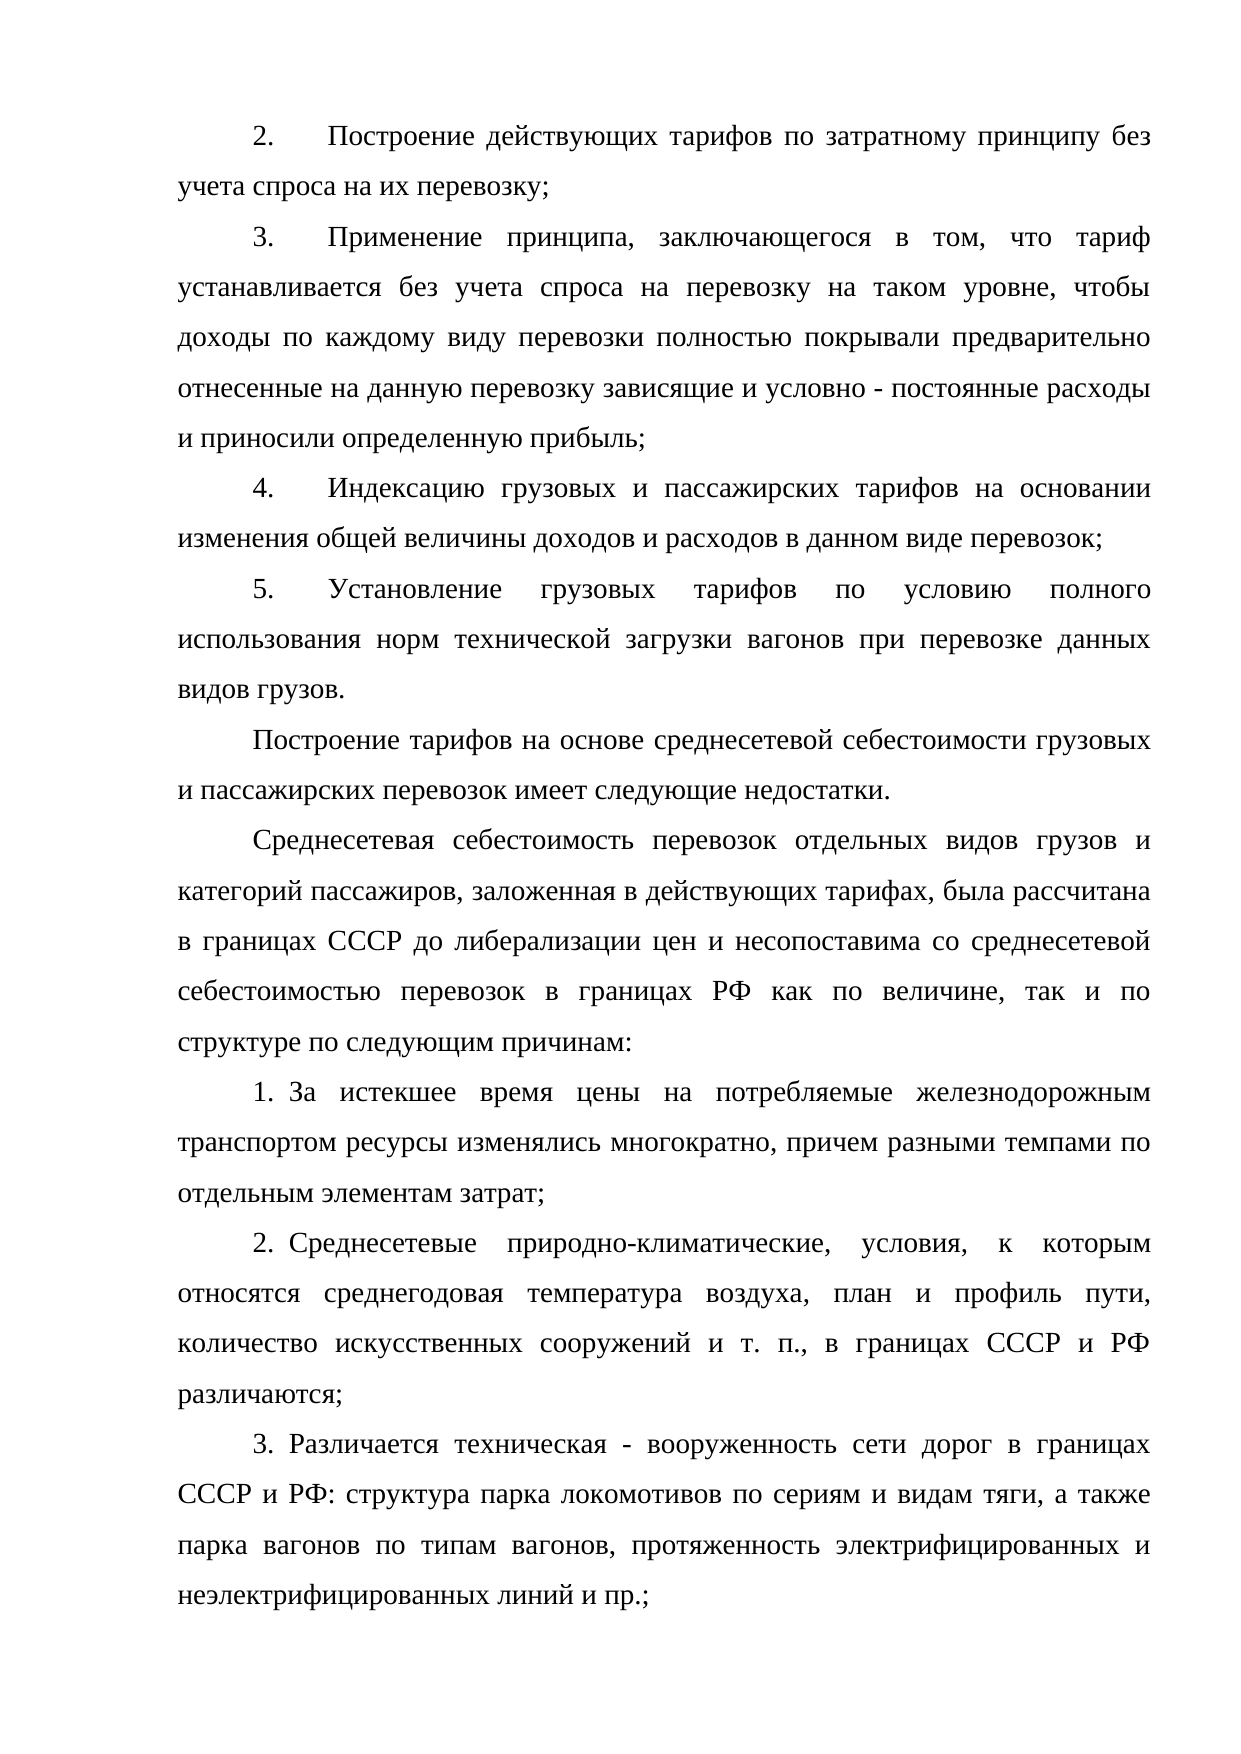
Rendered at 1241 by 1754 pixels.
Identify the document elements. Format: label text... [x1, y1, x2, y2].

list Различается техническая - вооруженность сети дорог в границах СССР и РФ: структура парка локомотивов по сериям и видам тяги, а также парка вагонов по типам вагонов, протяженность электрифицированных и неэлектрифицированных линий и пр.; [177, 1426, 1152, 1611]
text Построение тарифов на основе среднесетевой себестоимости грузовых и пассажирских перевозок имеет следующие недостатки. [177, 722, 1152, 806]
list Среднесетевые природно-климатические, условия, к которым относятся среднегодовая температура воздуха, план и профиль пути, количество искусственных сооружений и т. п., в границах СССР и РФ различаются; [177, 1225, 1152, 1409]
text Среднесетевая себестоимость перевозок отдельных видов грузов и категорий пассажиров, заложенная в действующих тарифах, была рассчитана в границах СССР до либерализации цен и несопоставима со среднесетевой себестоимостью перевозок в границах РФ как по величине, так и по структуре по следующим причинам: [177, 822, 1152, 1057]
list Построение действующих тарифов по затратному принципу без учета спроса на их перевозку; [177, 118, 1152, 202]
list За истекшее время цены на потребляемые железнодорожным транспортом ресурсы изменялись многократно, причем разными темпами по отдельным элементам затрат; [177, 1074, 1152, 1208]
list Установление грузовых тарифов по условию полного использования норм технической загрузки вагонов при перевозке данных видов грузов. [177, 571, 1152, 705]
list Индексацию грузовых и пассажирских тарифов на основании изменения общей величины доходов и расходов в данном виде перевозок; [177, 470, 1152, 554]
list Применение принципа, заключающегося в том, что тариф устанавливается без учета спроса на перевозку на таком уровне, чтобы доходы по каждому виду перевозки полностью покрывали предварительно отнесенные на данную перевозку зависящие и условно - постоянные расходы и приносили определенную прибыль; [177, 219, 1152, 453]
